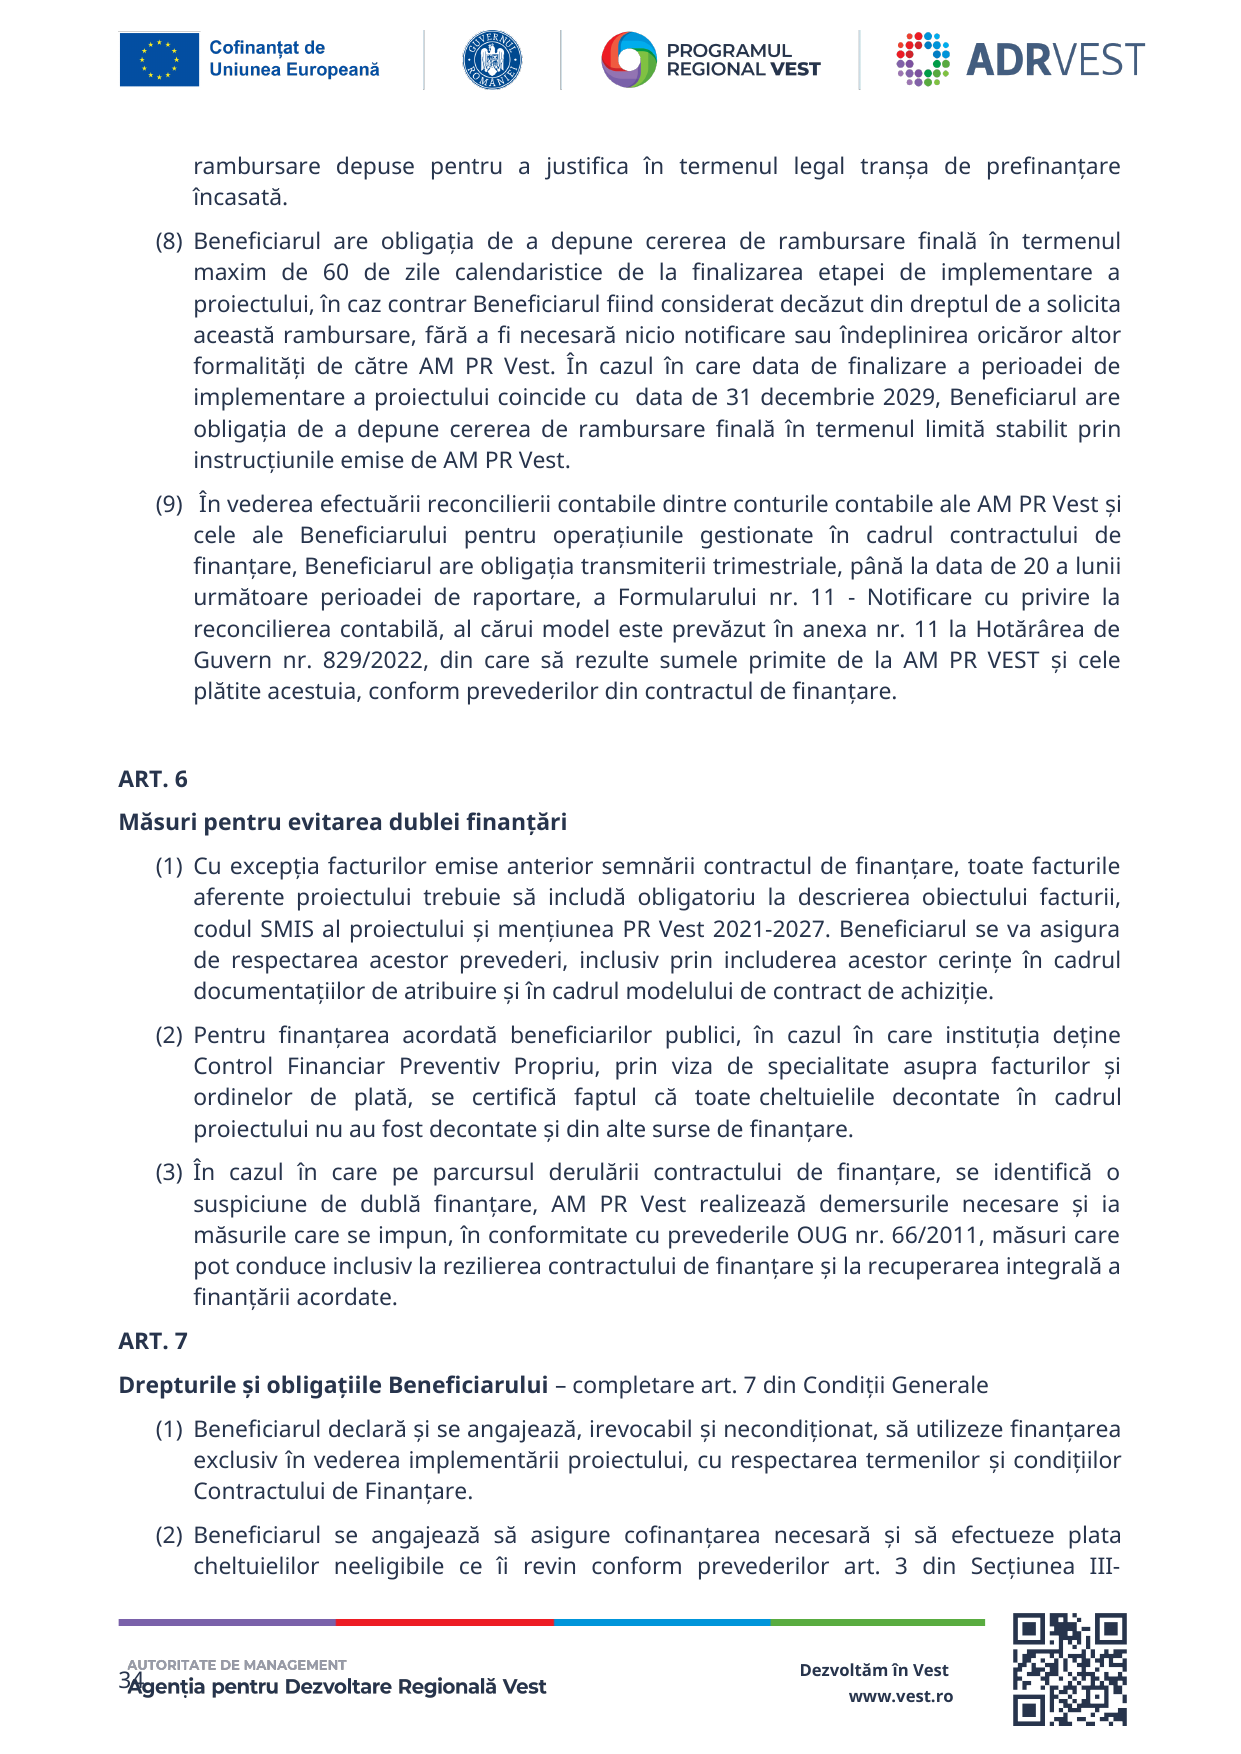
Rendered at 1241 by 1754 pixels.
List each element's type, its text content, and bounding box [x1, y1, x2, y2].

list Beneficiarul are obligația de a depune cererea de rambursare finală în termenul maxim de 60 de zile calendaristice de la finalizarea etapei de implementare a proiectului, în caz contrar Beneficiarul fiind considerat decăzut din dreptul de a solicita această rambursare, fără a fi necesară nicio notificare sau îndeplinirea oricăror altor formalități de către AM PR Vest. În cazul în care data de finalizare a perioadei de implementare a proiectului coincide cu data de 31 decembrie 2029, Beneficiarul are obligația de a depune cererea de rambursare finală în termenul limită stabilit prin instrucțiunile emise de AM PR Vest. [156, 225, 1122, 475]
text Drepturile şi obligaţiile Beneficiarului – completare art. 7 din Condiții Generale [118, 1369, 1122, 1400]
picture [118, 30, 1146, 90]
list Cu excepția facturilor emise anterior semnării contractul de finanțare, toate facturile aferente proiectului trebuie să includă obligatoriu la descrierea obiectului facturii, codul SMIS al proiectului și mențiunea PR Vest 2021-2027. Beneficiarul se va asigura de respectarea acestor prevederi, inclusiv prin includerea acestor cerințe în cadrul documentațiilor de atribuire și în cadrul modelului de contract de achiziție. [156, 850, 1122, 1006]
text ART. 7 [118, 1325, 1122, 1356]
list În vederea efectuării reconcilierii contabile dintre conturile contabile ale AM PR Vest şi cele ale Beneficiarului pentru operaţiunile gestionate în cadrul contractului de finanțare, Beneficiarul are obligaţia transmiterii trimestriale, până la data de 20 a lunii următoare perioadei de raportare, a Formularului nr. 11 - Notificare cu privire la reconcilierea contabilă, al cărui model este prevăzut în anexa nr. 11 la Hotărârea de Guvern nr. 829/2022, din care să rezulte sumele primite de la AM PR VEST şi cele plătite acestuia, conform prevederilor din contractul de finanţare. [156, 487, 1122, 706]
list Pentru finanțarea acordată beneficiarilor publici, în cazul în care instituția deține Control Financiar Preventiv Propriu, prin viza de specialitate asupra facturilor și ordinelor de plată, se certifică faptul că toate cheltuielile decontate în cadrul proiectului nu au fost decontate și din alte surse de finanțare. [156, 1019, 1122, 1144]
list Beneficiarul declară și se angajează, irevocabil şi necondiţionat, să utilizeze finanţarea exclusiv în vederea implementării proiectului, cu respectarea termenilor şi condițiilor Contractului de Finanţare. [156, 1412, 1122, 1506]
picture [1004, 1604, 1135, 1735]
text ART. 6 [118, 762, 1122, 794]
text Măsuri pentru evitarea dublei finanțări [118, 806, 1122, 837]
list În cazul în care pe parcursul derulării contractului de finanțare, se identifică o suspiciune de dublă finanțare, AM PR Vest realizează demersurile necesare și ia măsurile care se impun, în conformitate cu prevederile OUG nr. 66/2011, măsuri care pot conduce inclusiv la rezilierea contractului de finanțare și la recuperarea integrală a finanțării acordate. [156, 1156, 1122, 1312]
